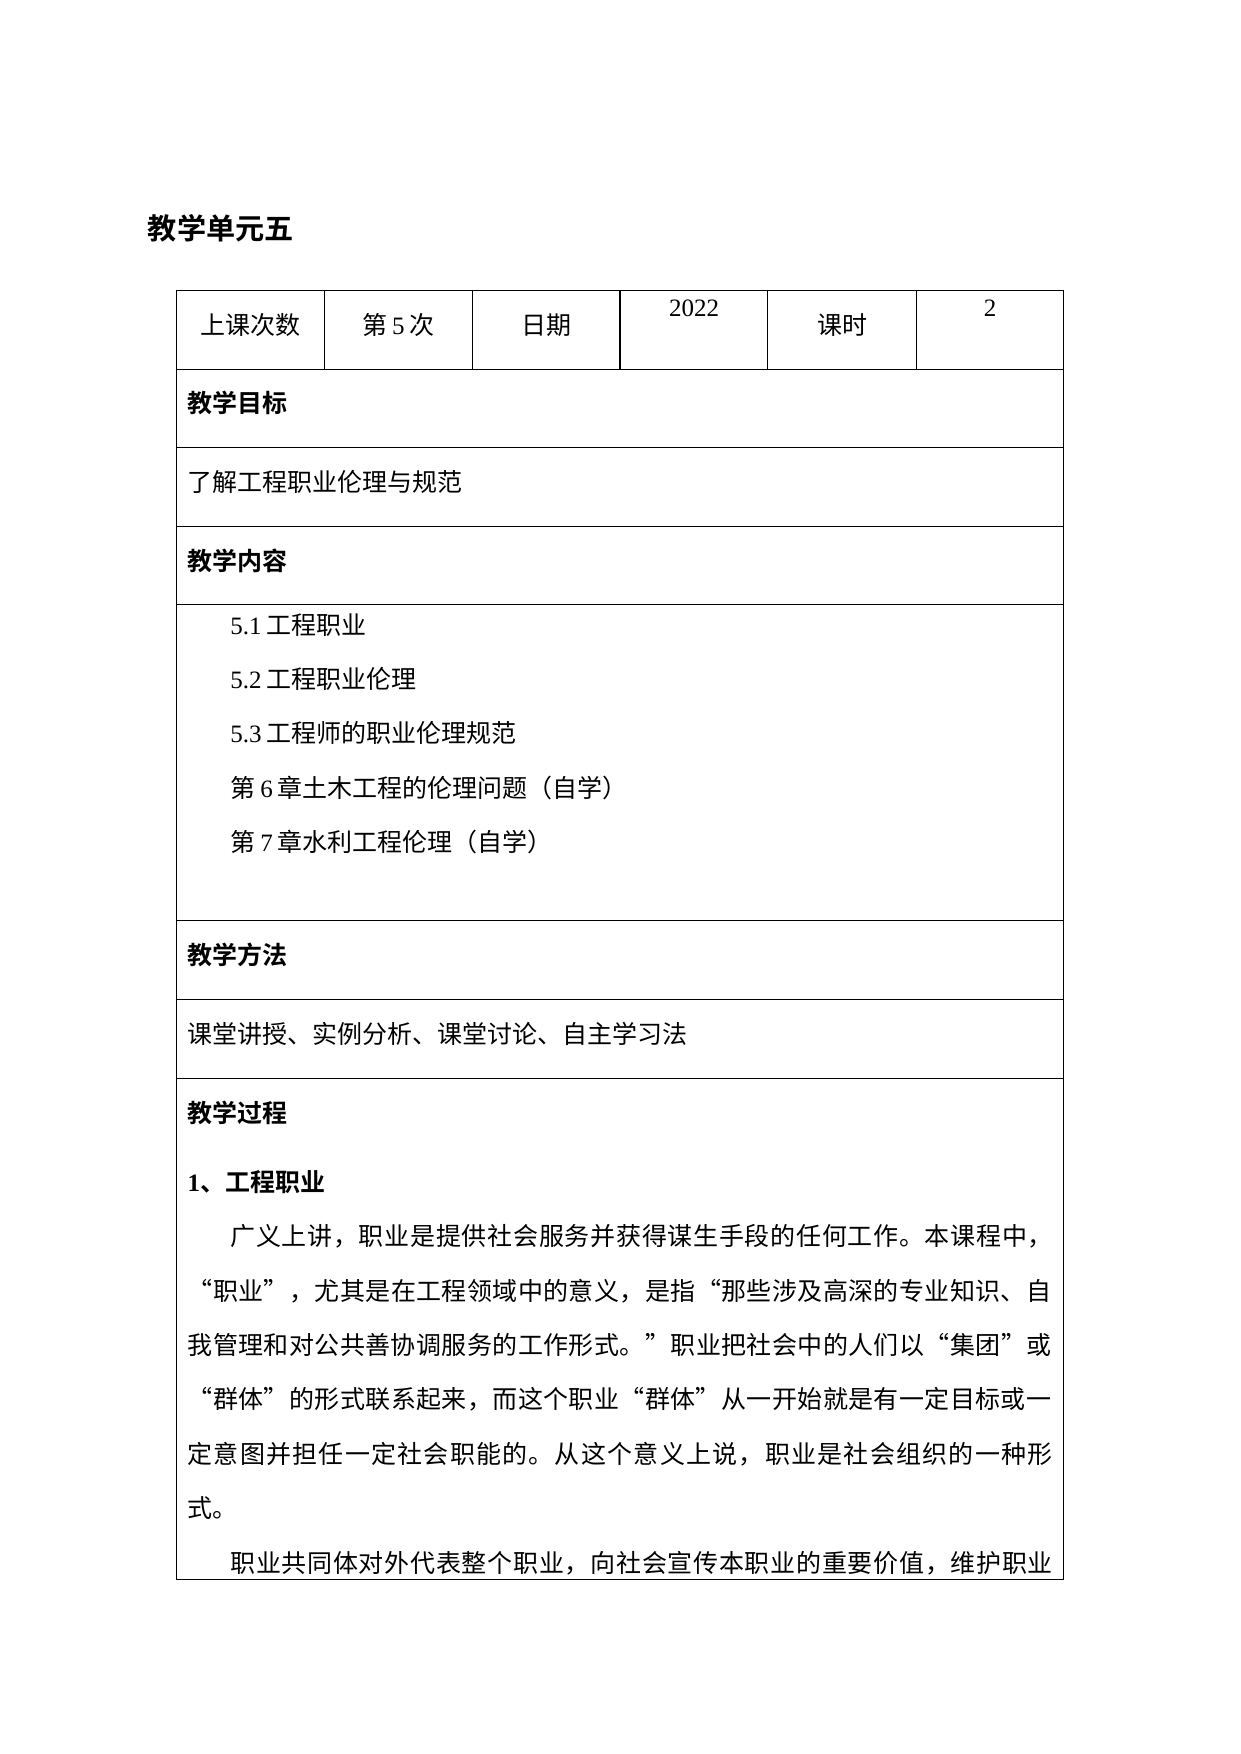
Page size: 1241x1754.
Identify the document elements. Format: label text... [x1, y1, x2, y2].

table_cell 了解工程职业伦理与规范 [177, 448, 1063, 526]
table_header 课时 [768, 291, 916, 368]
table_cell 教学内容 [177, 527, 1063, 604]
table_cell 教学方法 [177, 921, 1063, 998]
table_header 2022 [621, 291, 767, 368]
table_cell 教学目标 [177, 370, 1063, 447]
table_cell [177, 1079, 1063, 1579]
table_header 第5次 [325, 291, 472, 368]
table_header 日期 [473, 291, 619, 368]
table_cell 课堂讲授、实例分析、课堂讨论、自主学习法 [177, 1000, 1063, 1078]
subtitle 教学单元五 [148, 194, 1092, 259]
table_header 2 [917, 291, 1063, 368]
table_header 上课次数 [177, 291, 324, 368]
table_cell 5.1工程职业 5.2工程职业伦理 5.3工程师的职业伦理规范 第6章土木工程的伦理问题（自学） 第7章水利工程伦理（自学） [177, 605, 1063, 920]
